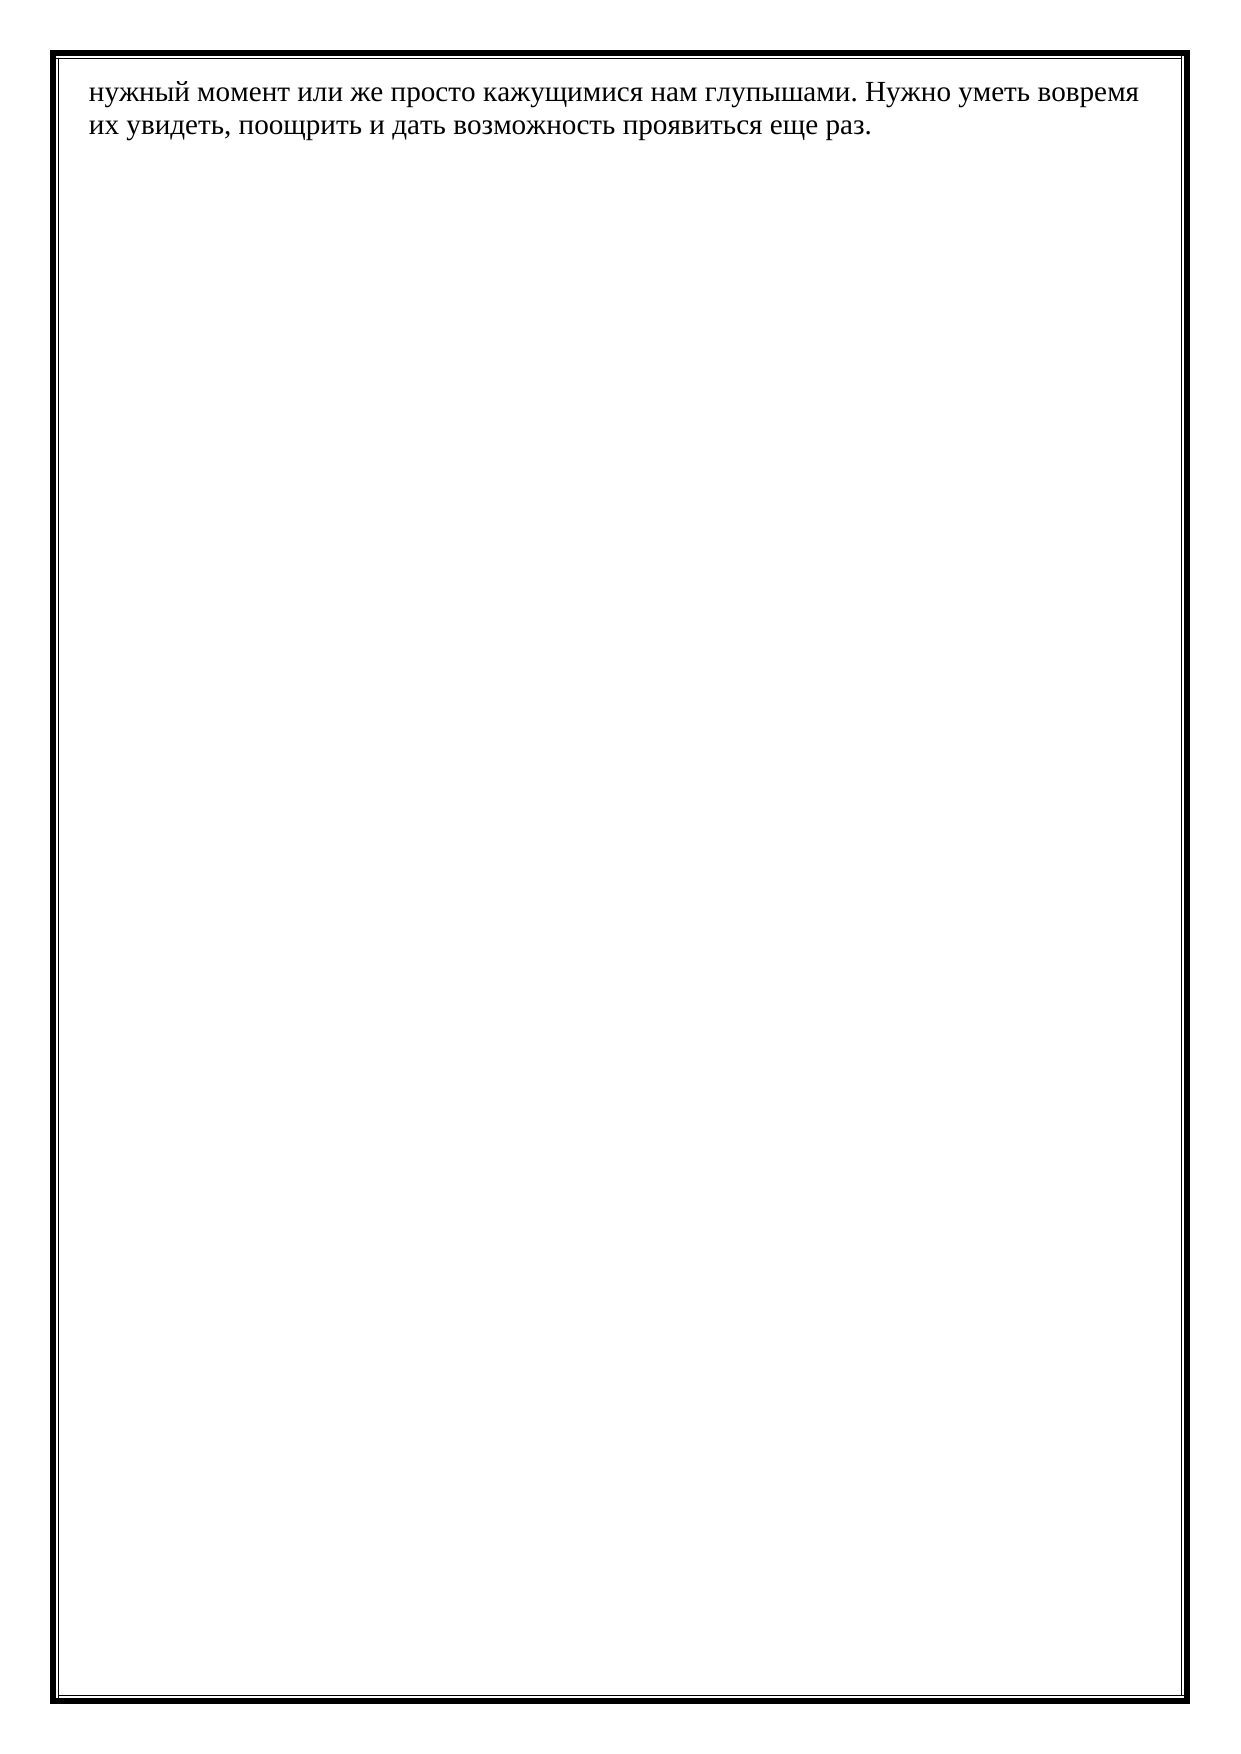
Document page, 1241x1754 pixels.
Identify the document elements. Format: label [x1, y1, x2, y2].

text [89, 74, 1152, 141]
